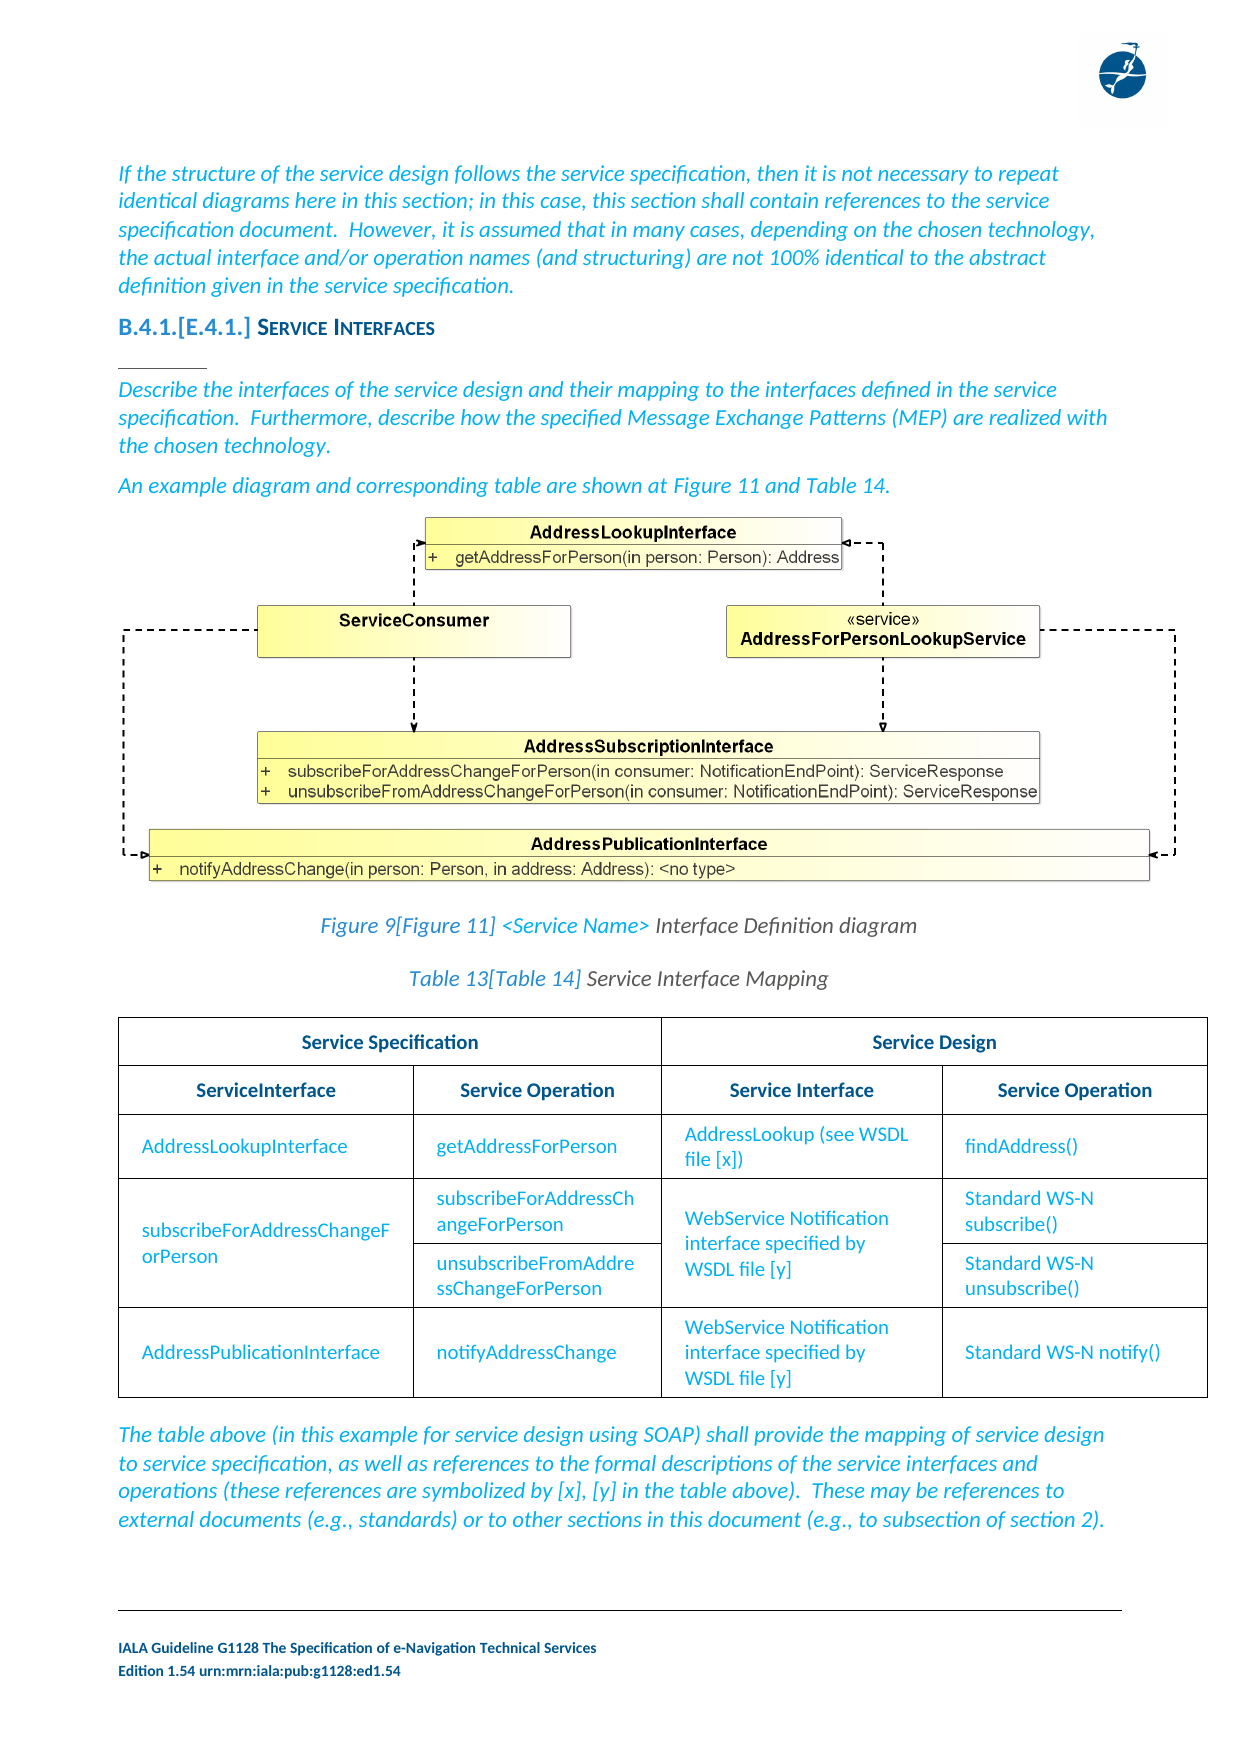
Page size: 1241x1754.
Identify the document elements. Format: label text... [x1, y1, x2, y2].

table_cell notifyAddressChange [414, 1308, 661, 1397]
table_cell findAddress() [943, 1115, 1207, 1178]
text Service Interfaces [118, 311, 1122, 342]
table_cell Service Operation [943, 1066, 1207, 1114]
table_cell subscribeForAddressChangeForPerson [119, 1179, 413, 1307]
table_cell WebService Notification interface specified by WSDL file [y] [662, 1308, 942, 1397]
text If the structure of the service design follows the service specification, then it is not necessary to repeat identical diagrams here in this section; in this case, this section shall contain references to the service specification document. However, it is assumed that in many cases, depending on the chosen technology, the actual interface and/or operation names (and structuring) are not 100% identical to the abstract definition given in the service specification. [118, 159, 1122, 299]
table_cell AddressLookup (see WSDL file [x]) [662, 1115, 942, 1178]
text <Service Name> Interface Definition diagram [118, 911, 1122, 939]
text An example diagram and corresponding table are shown at Figure 12 and Table 15. [118, 472, 1122, 500]
text The table above (in this example for service design using SOAP) shall provide the mapping of service design to service specification, as well as references to the formal descriptions of the service interfaces and operations (these references are symbolized by [x], [y] in the table above). These may be references to external documents (e.g., standards) or to other sections in this document (e.g., to subsection of section 2). [118, 1421, 1122, 1533]
table_cell Service Interface [662, 1066, 942, 1114]
table_cell subscribeForAddressChangeForPerson [414, 1179, 661, 1242]
table_cell Standard WS-N notify() [943, 1308, 1207, 1397]
table_header Service Specification [119, 1018, 661, 1065]
table_cell getAddressForPerson [414, 1115, 661, 1178]
table_cell AddressLookupInterface [119, 1115, 413, 1178]
table_cell AddressPublicationInterface [119, 1308, 413, 1397]
text Describe the interfaces of the service design and their mapping to the interfaces defined in the service specification. Furthermore, describe how the specified Message Exchange Patterns (MEP) are realized with the chosen technology. [118, 375, 1122, 459]
table_header Service Design [662, 1018, 1207, 1065]
picture [1076, 34, 1169, 126]
table_cell Standard WS-N unsubscribe() [943, 1244, 1207, 1307]
picture [118, 512, 1180, 886]
table_cell Service Operation [414, 1066, 661, 1114]
table_cell unsubscribeFromAddressChangeForPerson [414, 1244, 661, 1307]
table_cell ServiceInterface [119, 1066, 413, 1114]
table_cell WebService Notification interface specified by WSDL file [y] [662, 1179, 942, 1307]
table_cell Standard WS-N subscribe() [943, 1179, 1207, 1242]
text Service Interface Mapping [118, 964, 1122, 992]
